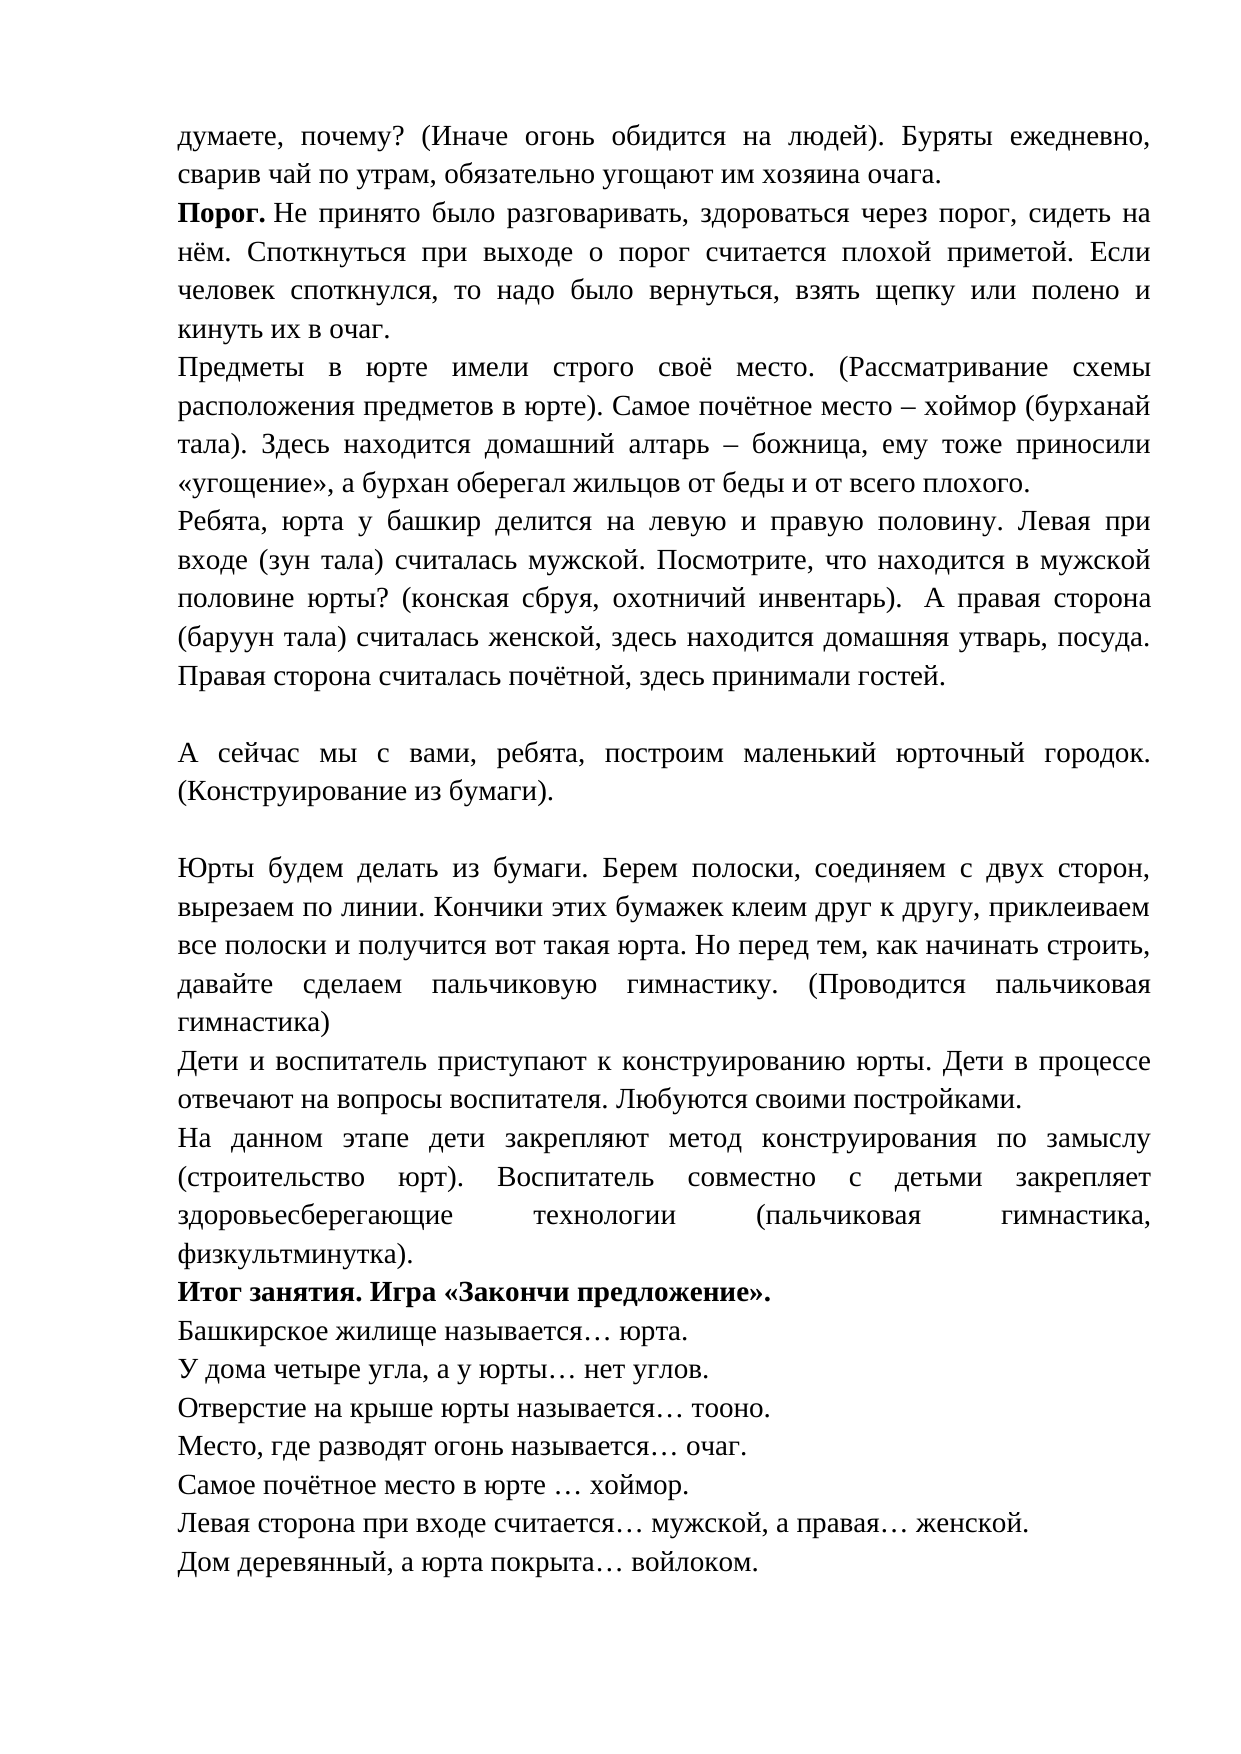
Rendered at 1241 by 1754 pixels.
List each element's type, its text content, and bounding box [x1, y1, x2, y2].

text Ребята, юрта у башкир делится на левую и правую половину. Левая при входе (зун тала) считалась мужской. Посмотрите, что находится в мужской половине юрты? (конская сбруя, охотничий инвентарь). А правая сторона (баруун тала) считалась женской, здесь находится домашняя утварь, посуда. Правая сторона считалась почётной, здесь принимали гостей. [177, 503, 1152, 691]
text У дома четыре угла, а у юрты… нет углов. [177, 1351, 1152, 1385]
text На данном этапе дети закрепляют метод конструирования по замыслу (строительство юрт). Воспитатель совместно с детьми закрепляет здоровьесберегающие технологии (пальчиковая гимнастика, физкультминутка). [177, 1120, 1152, 1269]
text Самое почётное место в юрте … хоймор. [177, 1467, 1152, 1501]
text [177, 118, 1152, 190]
text Предметы в юрте имели строго своё место. (Рассматривание схемы расположения предметов в юрте). Самое почётное место – хоймор (бурханай тала). Здесь находится домашний алтарь – божница, ему тоже приносили «угощение», а бурхан оберегал жильцов от беды и от всего плохого. [177, 349, 1152, 498]
text Башкирское жилище называется… юрта. [177, 1313, 1152, 1346]
text Юрты будем делать из бумаги. Берем полоски, соединяем с двух сторон, вырезаем по линии. Кончики этих бумажек клеим друг к другу, приклеиваем все полоски и получится вот такая юрта. Но перед тем, как начинать строить, давайте сделаем пальчиковую гимнастику. (Проводится пальчиковая гимнастика) [177, 850, 1152, 1038]
text Левая сторона при входе считается… мужской, а правая… женской. [177, 1506, 1152, 1539]
text А сейчас мы с вами, ребята, построим маленький юрточный городок. (Конструирование из бумаги). [177, 735, 1152, 807]
text Итог занятия. Игра «Закончи предложение». [177, 1274, 1152, 1308]
text Отверстие на крыше юрты называется… тооно. [177, 1390, 1152, 1423]
text Порог. Не принято было разговаривать, здороваться через порог, сидеть на нём. Споткнуться при выходе о порог считается плохой приметой. Если человек споткнулся, то надо было вернуться, взять щепку или полено и кинуть их в очаг. [177, 195, 1152, 344]
text Дом деревянный, а юрта покрыта… войлоком. [177, 1544, 1152, 1578]
text Место, где разводят огонь называется… очаг. [177, 1428, 1152, 1462]
text Дети и воспитатель приступают к конструированию юрты. Дети в процессе отвечают на вопросы воспитателя. Любуются своими постройками. [177, 1043, 1152, 1115]
